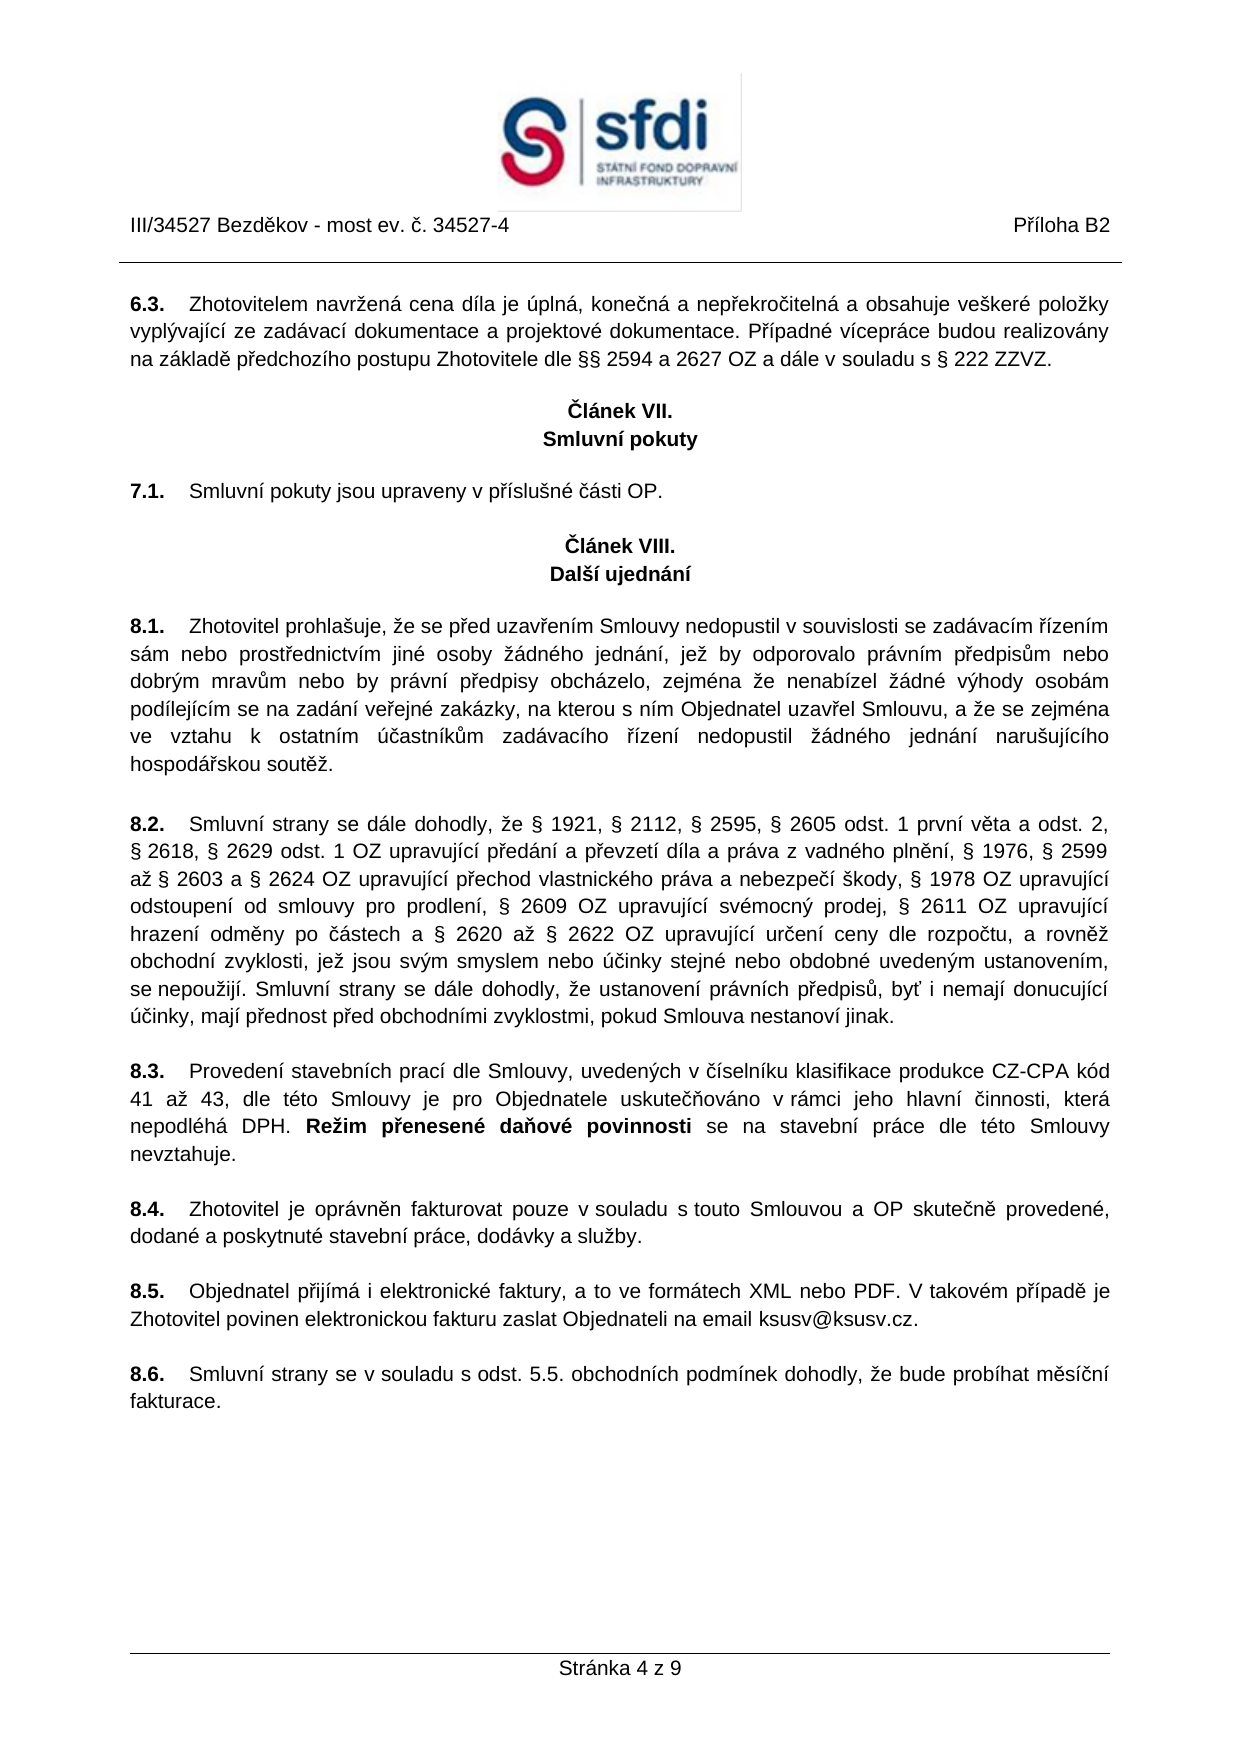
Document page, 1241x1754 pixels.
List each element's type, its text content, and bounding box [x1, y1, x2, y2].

subtitle Článek VIII. [130, 534, 1110, 558]
subtitle Další ujednání [130, 562, 1110, 586]
list Smluvní pokuty jsou upraveny v příslušné části OP. [130, 479, 1110, 503]
subtitle Smluvní pokuty [130, 427, 1110, 451]
list Smluvní strany se dále dohodly, že § 1921, § 2112, § 2595, § 2605 odst. 1 první věta a odst. 2, § 2618, § 2629 odst. 1 OZ upravující předání a převzetí díla a práva z vadného plnění, § 1976, § 2599 až § 2603 a § 2624 OZ upravující přechod vlastnického práva a nebezpečí škody, § 1978 OZ upravující odstoupení od smlouvy pro prodlení, § 2609 OZ upravující svémocný prodej, § 2611 OZ upravující hrazení odměny po částech a § 2620 až § 2622 OZ upravující určení ceny dle rozpočtu, a rovněž obchodní zvyklosti, jež jsou svým smyslem nebo účinky stejné nebo obdobné uvedeným ustanovením, se nepoužijí. Smluvní strany se dále dohodly, že ustanovení právních předpisů, byť i nemají donucující účinky, mají přednost před obchodními zvyklostmi, pokud Smlouva nestanoví jinak. [130, 811, 1110, 1028]
list Zhotovitelem navržená cena díla je úplná, konečná a nepřekročitelná a obsahuje veškeré položky vyplývající ze zadávací dokumentace a projektové dokumentace. Případné vícepráce budou realizovány na základě předchozího postupu Zhotovitele dle §§ 2594 a 2627 OZ a dále v souladu s § 222 ZZVZ. [130, 292, 1110, 371]
list Objednatel přijímá i elektronické faktury, a to ve formátech XML nebo PDF. V takovém případě je Zhotovitel povinen elektronickou fakturu zaslat Objednateli na email ksusv@ksusv.cz. [130, 1279, 1110, 1330]
list Smluvní strany se v souladu s odst. 5.5. obchodních podmínek dohodly, že bude probíhat měsíční fakturace. [130, 1361, 1110, 1413]
list Zhotovitel prohlašuje, že se před uzavřením Smlouvy nedopustil v souvislosti se zadávacím řízením sám nebo prostřednictvím jiné osoby žádného jednání, jež by odporovalo právním předpisům nebo dobrým mravům nebo by právní předpisy obcházelo, zejména že nenabízel žádné výhody osobám podílejícím se na zadání veřejné zakázky, na kterou s ním Objednatel uzavřel Smlouvu, a že se zejména ve vztahu k ostatním účastníkům zadávacího řízení nedopustil žádného jednání narušujícího hospodářskou soutěž. [130, 614, 1110, 776]
list Provedení stavebních prací dle Smlouvy, uvedených v číselníku klasifikace produkce CZ-CPA kód 41 až 43, dle této Smlouvy je pro Objednatele uskutečňováno v rámci jeho hlavní činnosti, která nepodléhá DPH. Režim přenesené daňové povinnosti se na stavební práce dle této Smlouvy nevztahuje. [130, 1059, 1110, 1165]
picture [497, 73, 743, 213]
list Zhotovitel je oprávněn fakturovat pouze v souladu s touto Smlouvou a OP skutečně provedené, dodané a poskytnuté stavební práce, dodávky a služby. [130, 1196, 1110, 1248]
subtitle Článek VII. [130, 399, 1110, 423]
